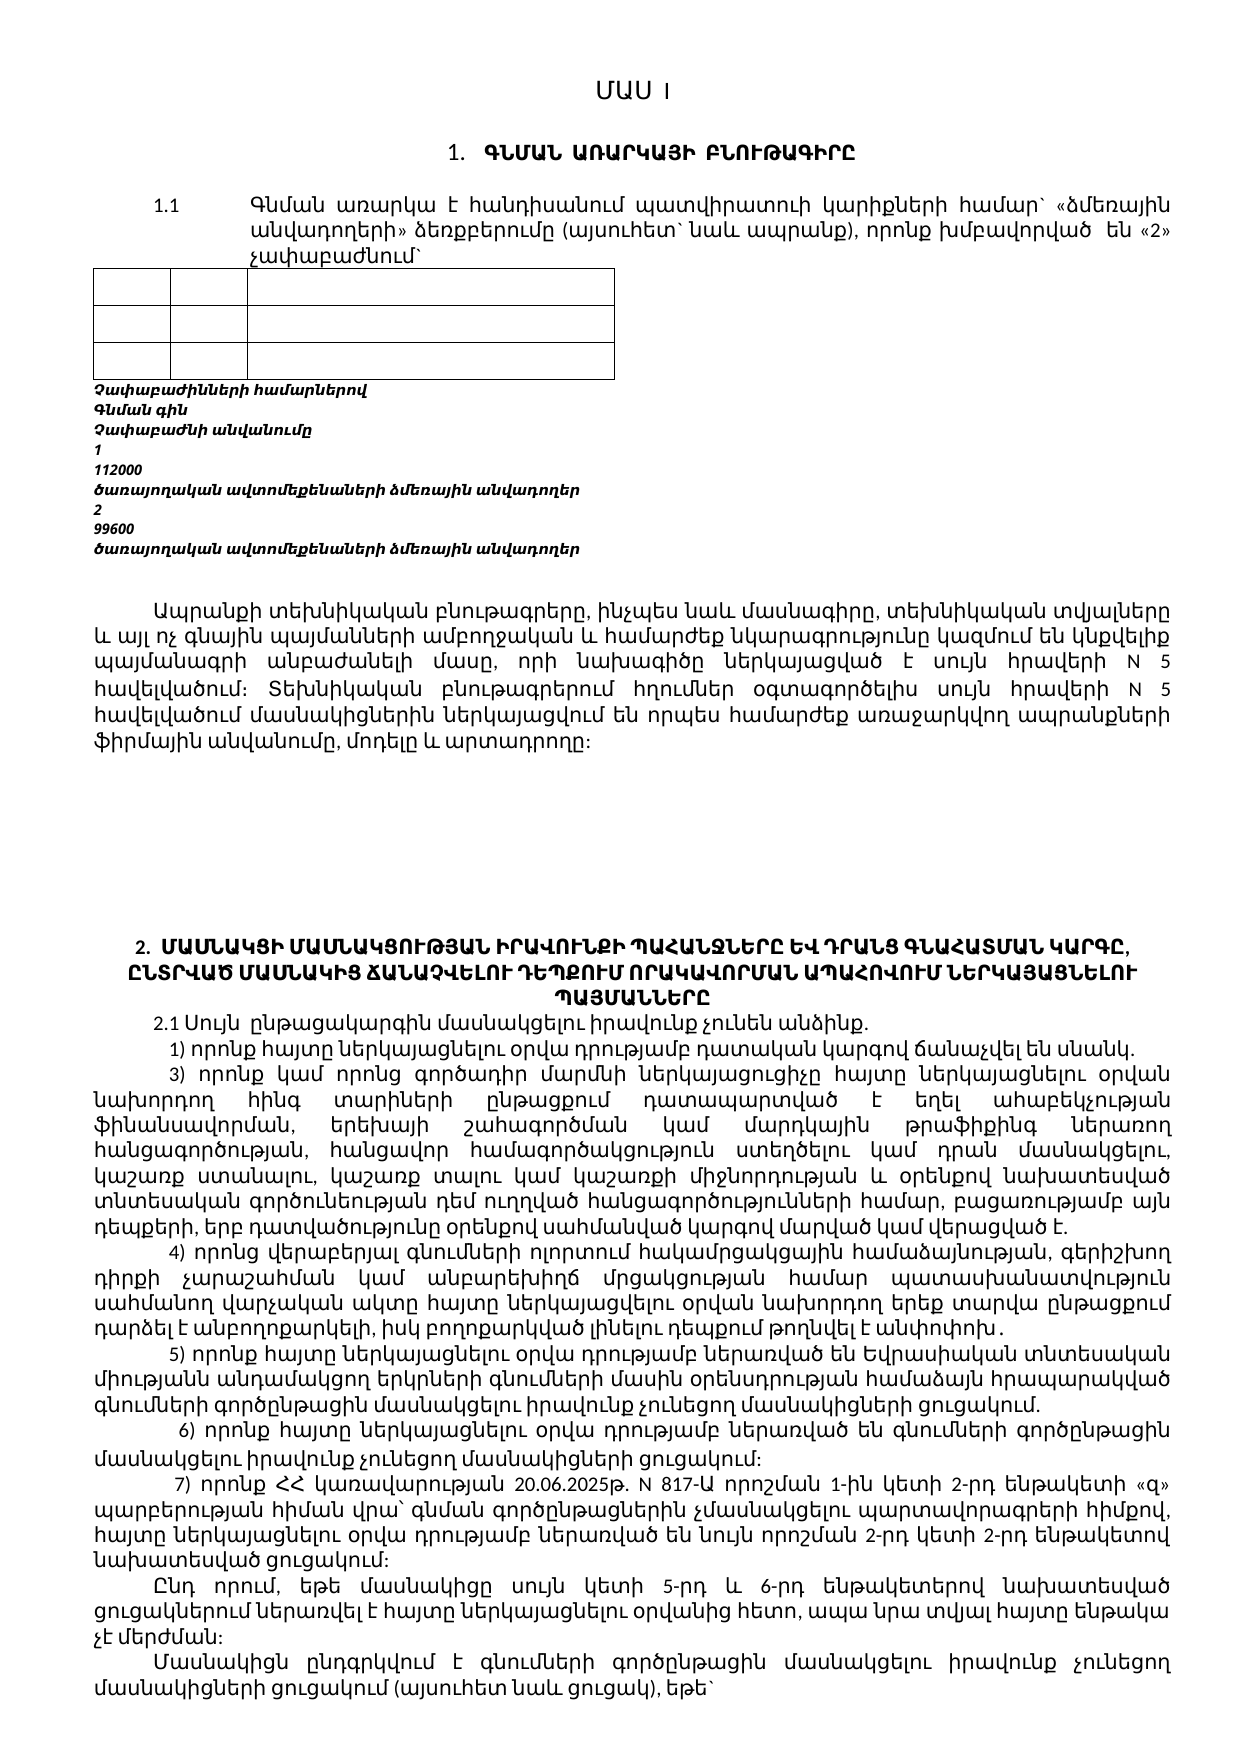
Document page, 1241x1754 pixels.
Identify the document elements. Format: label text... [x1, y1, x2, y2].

text 4) որոնց վերաբերյալ գնումների ոլորտում հակամրցակցային համաձայնության, գերիշխող դիրքի չարաշահման կամ անբարեխիղճ մրցակցության համար պատասխանատվություն սահմանող վարչական ակտը հայտը ներկայացվելու օրվան նախորդող երեք տարվա ընթացքում դարձել է անբողոքարկելի, իսկ բողոքարկված լինելու դեպքում թողնվել է անփոփոխ․ [94, 1239, 1171, 1341]
text Ընդ որում, եթե մասնակիցը սույն կետի 5-րդ և 6-րդ ենթակետերով նախատեսված ցուցակներում ներառվել է հայտը ներկայացնելու օրվանից հետո, ապա նրա տվյալ հայտը ենթակա չէ մերժման: [94, 1573, 1171, 1649]
text 6) որոնք հայտը ներկայացնելու օրվա դրությամբ ներառված են գնումների գործընթացին մասնակցելու իրավունք չունեցող մասնակիցների ցուցակում: [94, 1417, 1171, 1471]
text 5) որոնք հայտը ներկայացնելու օրվա դրությամբ ներառված են Եվրասիական տնտեսական միությանն անդամակցող երկրների գնումների մասին օրենսդրության համաձայն հրապարակված գնումների գործընթացին մասնակցելու իրավունք չունեցող մասնակիցների ցուցակում. [94, 1341, 1171, 1417]
text 1) որոնք հայտը ներկայացնելու օրվա դրությամբ դատական կարգով ճանաչվել են սնանկ. [94, 1036, 1171, 1061]
text ՄԱՍ I [94, 75, 1171, 106]
text Ապրանքի տեխնիկական բնութագրերը, ինչպես նաև մասնագիրը, տեխնիկական տվյալները և այլ ոչ գնային պայմանների ամբողջական և համարժեք նկարագրությունը կազմում են կնքվելիք պայմանագրի անբաժանելի մասը, որի նախագիծը ներկայացված է սույն հրավերի N 5 հավելվածում։ Տեխնիկական բնութագրերում հղումներ օգտագործելիս սույն հրավերի N 5 հավելվածում մասնակիցներին ներկայացվում են որպես համարժեք առաջարկվող ապրանքների ֆիրմային անվանումը, մոդելը և արտադրողը: [94, 598, 1171, 753]
text 3) որոնք կամ որոնց գործադիր մարմնի ներկայացուցիչը հայտը ներկայացնելու օրվան նախորդող հինգ տարիների ընթացքում դատապարտված է եղել ահաբեկչության ֆինանսավորման, երեխայի շահագործման կամ մարդկային թրաֆիքինգ ներառող հանցագործության, հանցավոր համագործակցություն ստեղծելու կամ դրան մասնակցելու, կաշառք ստանալու, կաշառք տալու կամ կաշառքի միջնորդության և օրենքով նախատեսված տնտեսական գործունեության դեմ ուղղված հանցագործությունների համար, բացառությամբ այն դեպքերի, երբ դատվածությունը օրենքով սահմանված կարգով մարված կամ վերացված է. [94, 1061, 1171, 1239]
text 2. ՄԱՍՆԱԿՑԻ ՄԱՍՆԱԿՑՈՒԹՅԱՆ ԻՐԱՎՈՒՆՔԻ ՊԱՀԱՆՋՆԵՐԸ ԵՎ ԴՐԱՆՑ ԳՆԱՀԱՏՄԱՆ ԿԱՐԳԸ, ԸՆՏՐՎԱԾ ՄԱՍՆԱԿԻՑ ՃԱՆԱՉՎԵԼՈՒ ԴԵՊՔՈՒՄ ՈՐԱԿԱՎՈՐՄԱՆ ԱՊԱՀՈՎՈՒՄ ՆԵՐԿԱՅԱՑՆԵԼՈՒ ՊԱՅՄԱՆՆԵՐԸ [94, 934, 1171, 1011]
text 2.1 Սույն ընթացակարգին մասնակցելու իրավունք չունեն անձինք. [94, 1011, 1171, 1036]
subtitle Գնման առարկա է հանդիսանում պատվիրատուի կարիքների համար` «ձմեռային անվադողերի» ձեռքբերումը (այսուհետ` նաև ապրանք), որոնք խմբավորված են «2» չափաբաժնում` [153, 192, 1171, 268]
text 7) որոնք ՀՀ կառավարության 20.06.2025թ. N 817-Ա որոշման 1-ին կետի 2-րդ ենթակետի «զ» պարբերության հիման վրա՝ գնման գործընթացներին չմասնակցելու պարտավորագրերի հիմքով, հայտը ներկայացնելու օրվա դրությամբ ներառված են նույն որոշման 2-րդ կետի 2-րդ ենթակետով նախատեսված ցուցակում: [94, 1471, 1171, 1573]
list ԳՆՄԱՆ ԱՌԱՐԿԱՅԻ ԲՆՈՒԹԱԳԻՐԸ [131, 136, 1171, 167]
text Մասնակիցն ընդգրկվում է գնումների գործընթացին մասնակցելու իրավունք չունեցող մասնակիցների ցուցակում (այսուհետ նաև ցուցակ), եթե` [94, 1649, 1171, 1700]
